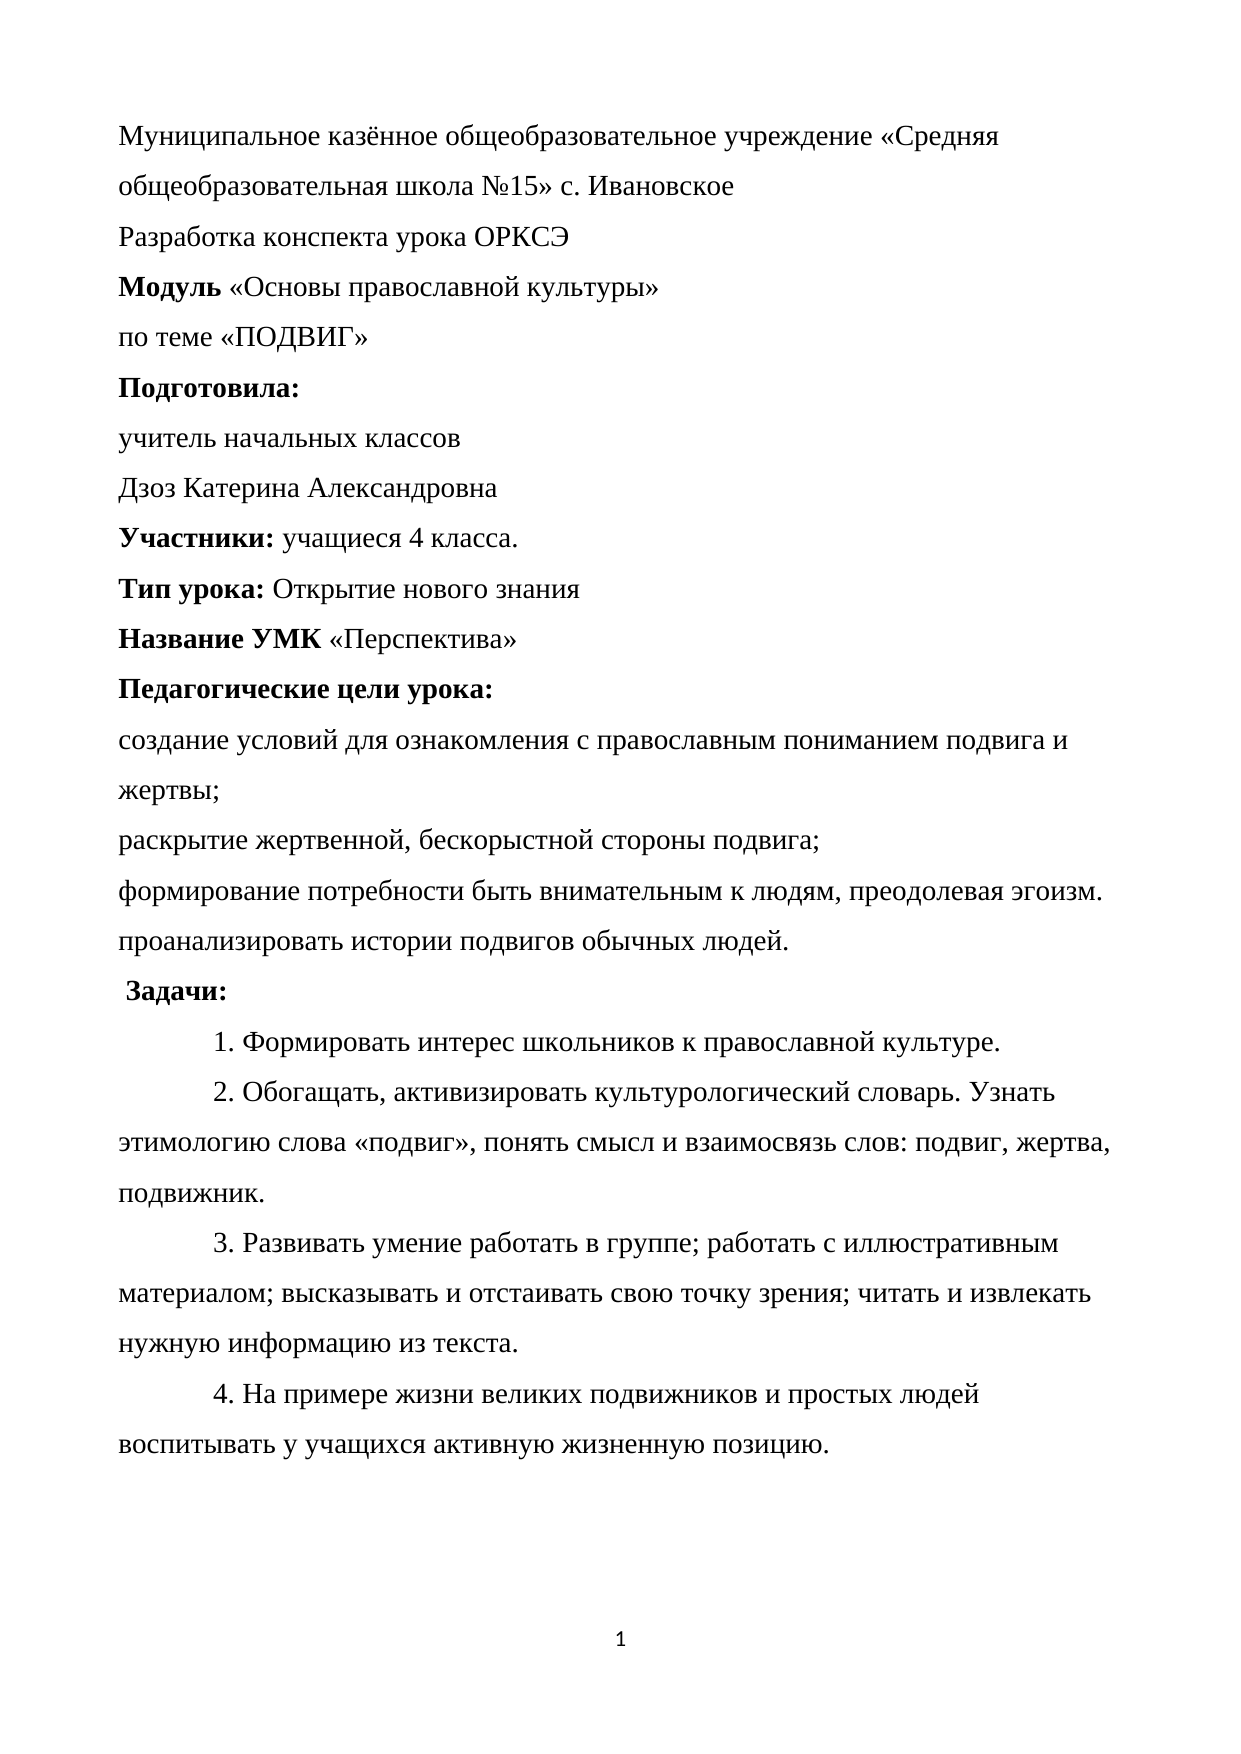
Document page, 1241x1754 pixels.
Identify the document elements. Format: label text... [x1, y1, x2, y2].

text Участники: учащиеся 4 класса. [118, 521, 1122, 554]
text Модуль «Основы православной культуры» [118, 269, 1122, 303]
text Дзоз Катерина Александровна [118, 470, 1122, 504]
text формирование потребности быть внимательным к людям, преодолевая эгоизм. [118, 873, 1122, 906]
text создание условий для ознакомления с православным пониманием подвига и жертвы; [118, 722, 1122, 806]
text Разработка конспекта урока ОРКСЭ [118, 219, 1122, 252]
text Педагогические цели урока: [118, 672, 1122, 705]
text Название УМК «Перспектива» [118, 621, 1122, 655]
text проанализировать истории подвигов обычных людей. [118, 923, 1122, 957]
text Тип урока: Открытие нового знания [118, 571, 1122, 604]
text по теме «ПОДВИГ» [118, 319, 1122, 353]
text 4. На примере жизни великих подвижников и простых людей воспитывать у учащихся активную жизненную позицию. [118, 1376, 1122, 1460]
text раскрытие жертвенной, бескорыстной стороны подвига; [118, 822, 1122, 856]
text Задачи: [118, 973, 1122, 1007]
text Подготовила: [118, 370, 1122, 403]
text 2. Обогащать, активизировать культурологический словарь. Узнать этимологию слова «подвиг», понять смысл и взаимосвязь слов: подвиг, жертва, подвижник. [118, 1074, 1122, 1208]
text 1. Формировать интерес школьников к православной культуре. [118, 1024, 1122, 1057]
text Муниципальное казённое общеобразовательное учреждение «Средняя общеобразовательная школа №15» с. Ивановское [118, 118, 1122, 202]
text учитель начальных классов [118, 420, 1122, 453]
text 3. Развивать умение работать в группе; работать с иллюстративным материалом; высказывать и отстаивать свою точку зрения; читать и извлекать нужную информацию из текста. [118, 1225, 1122, 1359]
